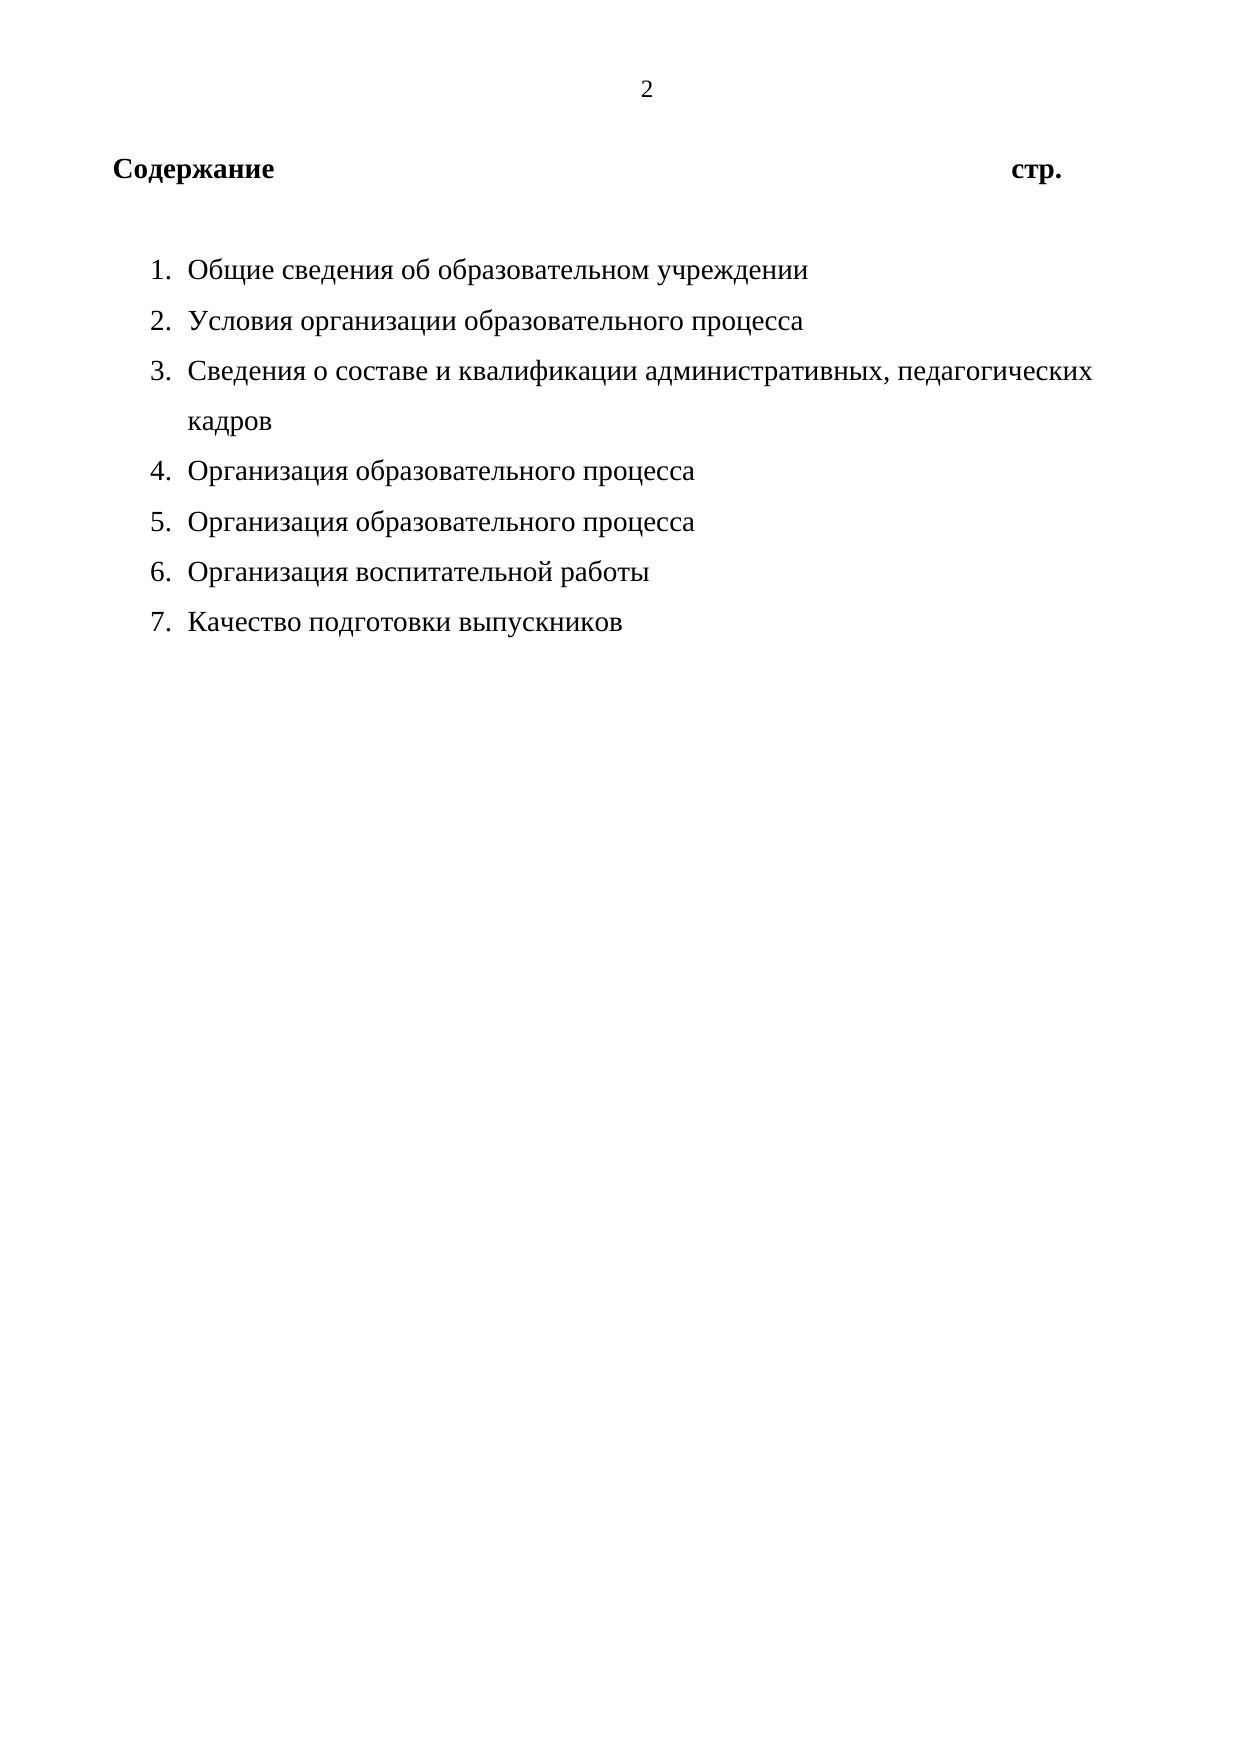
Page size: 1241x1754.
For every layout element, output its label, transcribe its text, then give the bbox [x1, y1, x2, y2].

list Организация образовательного процесса [150, 504, 1181, 537]
list Общие сведения об образовательном учреждении [150, 252, 1181, 286]
list Сведения о составе и квалификации административных, педагогических кадров [150, 353, 1181, 437]
list Организация образовательного процесса [150, 453, 1181, 487]
list Условия организации образовательного процесса [150, 303, 1181, 336]
list Качество подготовки выпускников [150, 604, 1181, 638]
text Содержание стр. [112, 152, 1181, 185]
list Организация воспитательной работы [150, 554, 1181, 588]
